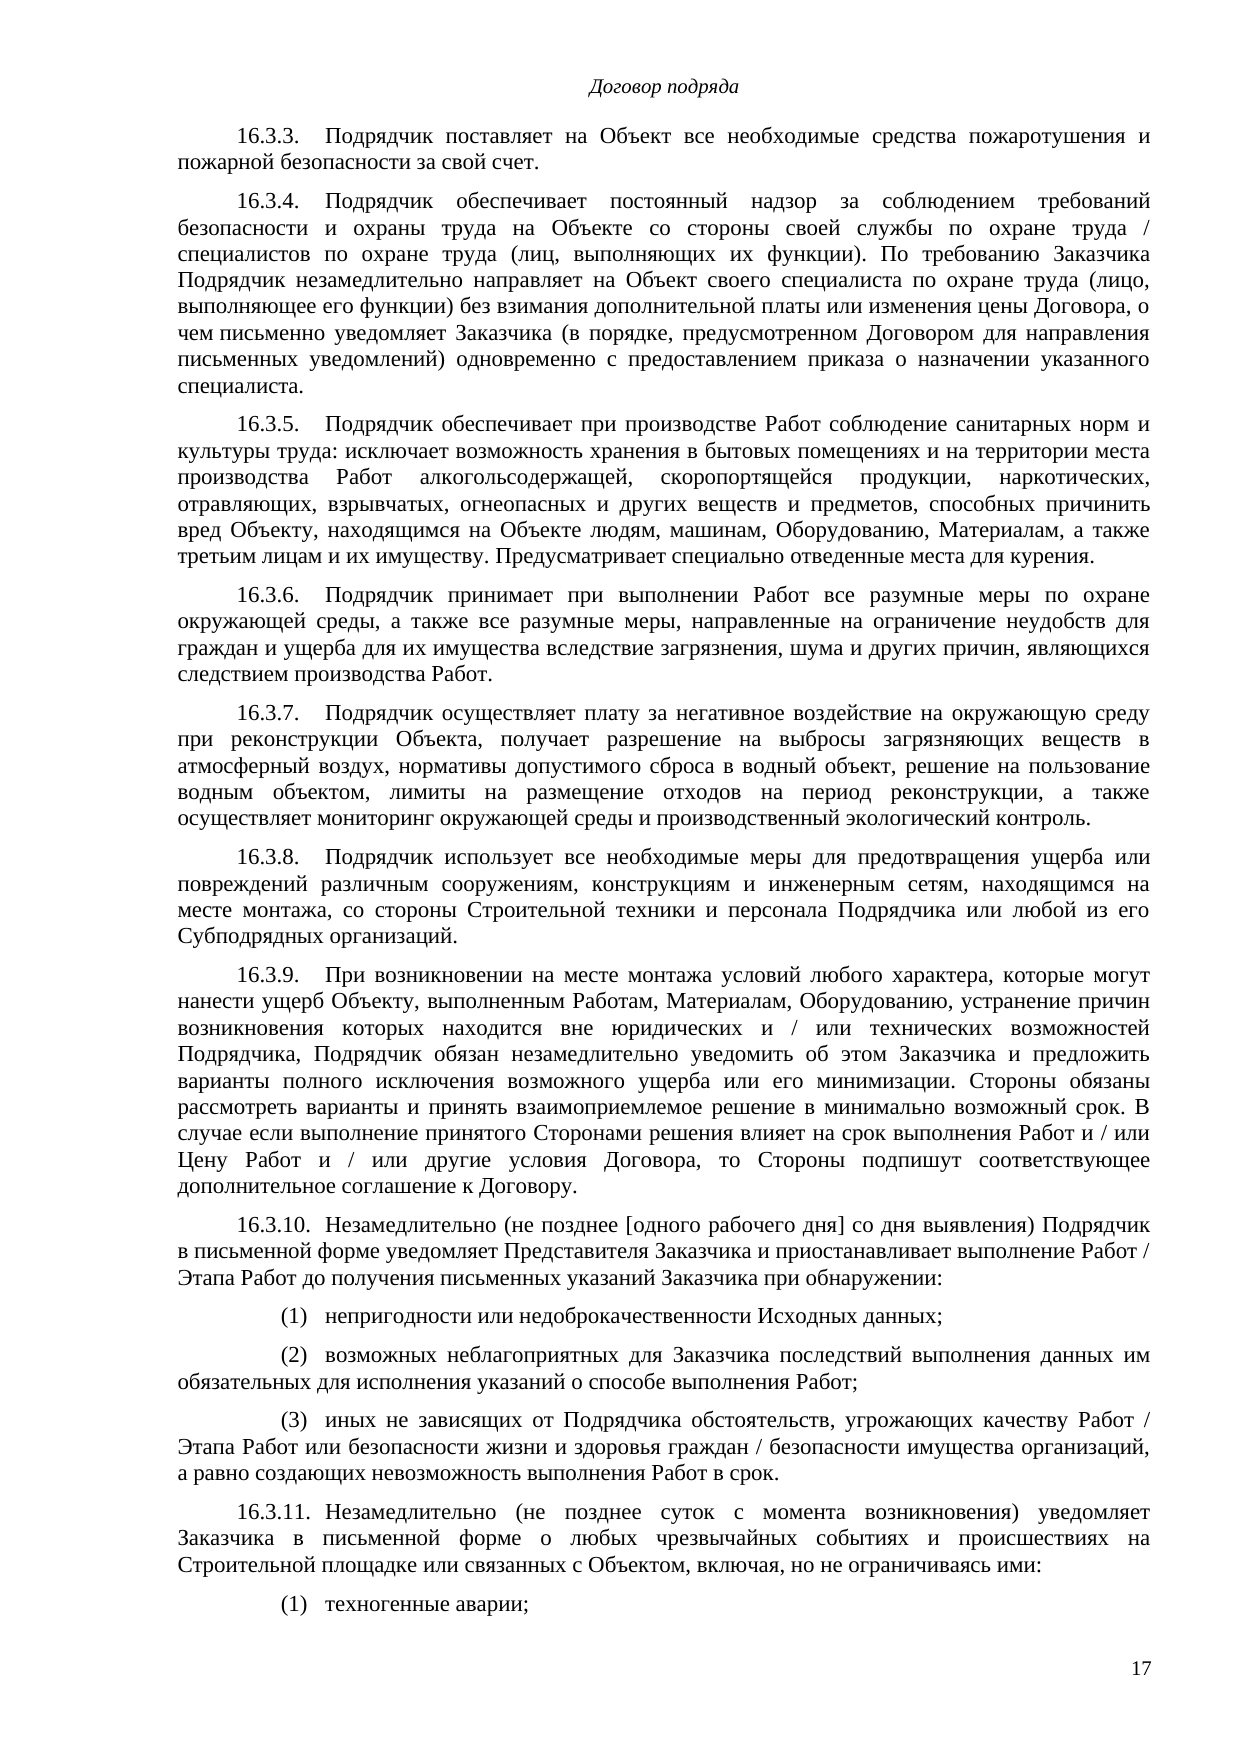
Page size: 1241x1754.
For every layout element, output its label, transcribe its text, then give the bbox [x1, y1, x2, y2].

text Подрядчик осуществляет плату за негативное воздействие на окружающую среду при реконструкции Объекта, получает разрешение на выбросы загрязняющих веществ в атмосферный воздух, нормативы допустимого сброса в водный объект, решение на пользование водным объектом, лимиты на размещение отходов на период реконструкции, а также осуществляет мониторинг окружающей среды и производственный экологический контроль. [177, 699, 1152, 831]
text Подрядчик обеспечивает при производстве Работ соблюдение санитарных норм и культуры труда: исключает возможность хранения в бытовых помещениях и на территории места производства Работ алкогольсодержащей, скоропортящейся продукции, наркотических, отравляющих, взрывчатых, огнеопасных и других веществ и предметов, способных причинить вред Объекту, находящимся на Объекте людям, машинам, Оборудованию, Материалам, а также третьим лицам и их имуществу. Предусматривает специально отведенные места для курения. [177, 411, 1152, 569]
text техногенные аварии; [177, 1590, 1152, 1616]
text Подрядчик обеспечивает постоянный надзор за соблюдением требований безопасности и охраны труда на Объекте со стороны своей службы по охране труда / специалистов по охране труда (лиц, выполняющих их функции). По требованию Заказчика Подрядчик незамедлительно направляет на Объект своего специалиста по охране труда (лицо, выполняющее его функции) без взимания дополнительной платы или изменения цены Договора, о чем письменно уведомляет Заказчика (в порядке, предусмотренном Договором для направления письменных уведомлений) одновременно с предоставлением приказа о назначении указанного специалиста. [177, 187, 1152, 398]
text иных не зависящих от Подрядчика обстоятельств, угрожающих качеству Работ / Этапа Работ или безопасности жизни и здоровья граждан / безопасности имущества организаций, а равно создающих невозможность выполнения Работ в срок. [177, 1407, 1152, 1486]
text При возникновении на месте монтажа условий любого характера, которые могут нанести ущерб Объекту, выполненным Работам, Материалам, Оборудованию, устранение причин возникновения которых находится вне юридических и / или технических возможностей Подрядчика, Подрядчик обязан незамедлительно уведомить об этом Заказчика и предложить варианты полного исключения возможного ущерба или его минимизации. Стороны обязаны рассмотреть варианты и принять взаимоприемлемое решение в минимально возможный срок. В случае если выполнение принятого Сторонами решения влияет на срок выполнения Работ и / или Цену Работ и / или другие условия Договора, то Стороны подпишут соответствующее дополнительное соглашение к Договору. [177, 961, 1152, 1198]
text возможных неблагоприятных для Заказчика последствий выполнения данных им обязательных для исполнения указаний о способе выполнения Работ; [177, 1341, 1152, 1394]
text Незамедлительно (не позднее [одного рабочего дня] со дня выявления) Подрядчик в письменной форме уведомляет Представителя Заказчика и приостанавливает выполнение Работ / Этапа Работ до получения письменных указаний Заказчика при обнаружении: [177, 1211, 1152, 1290]
text Незамедлительно (не позднее суток с момента возникновения) уведомляет Заказчика в письменной форме о любых чрезвычайных событиях и происшествиях на Строительной площадке или связанных с Объектом, включая, но не ограничиваясь ими: [177, 1498, 1152, 1577]
text Подрядчик использует все необходимые меры для предотвращения ущерба или повреждений различным сооружениям, конструкциям и инженерным сетям, находящимся на месте монтажа, со стороны Строительной техники и персонала Подрядчика или любой из его Субподрядных организаций. [177, 843, 1152, 949]
text Подрядчик принимает при выполнении Работ все разумные меры по охране окружающей среды, а также все разумные меры, направленные на ограничение неудобств для граждан и ущерба для их имущества вследствие загрязнения, шума и других причин, являющихся следствием производства Работ. [177, 581, 1152, 687]
text непригодности или недоброкачественности Исходных данных; [177, 1302, 1152, 1329]
text Подрядчик поставляет на Объект все необходимые средства пожаротушения и пожарной безопасности за свой счет. [177, 122, 1152, 175]
